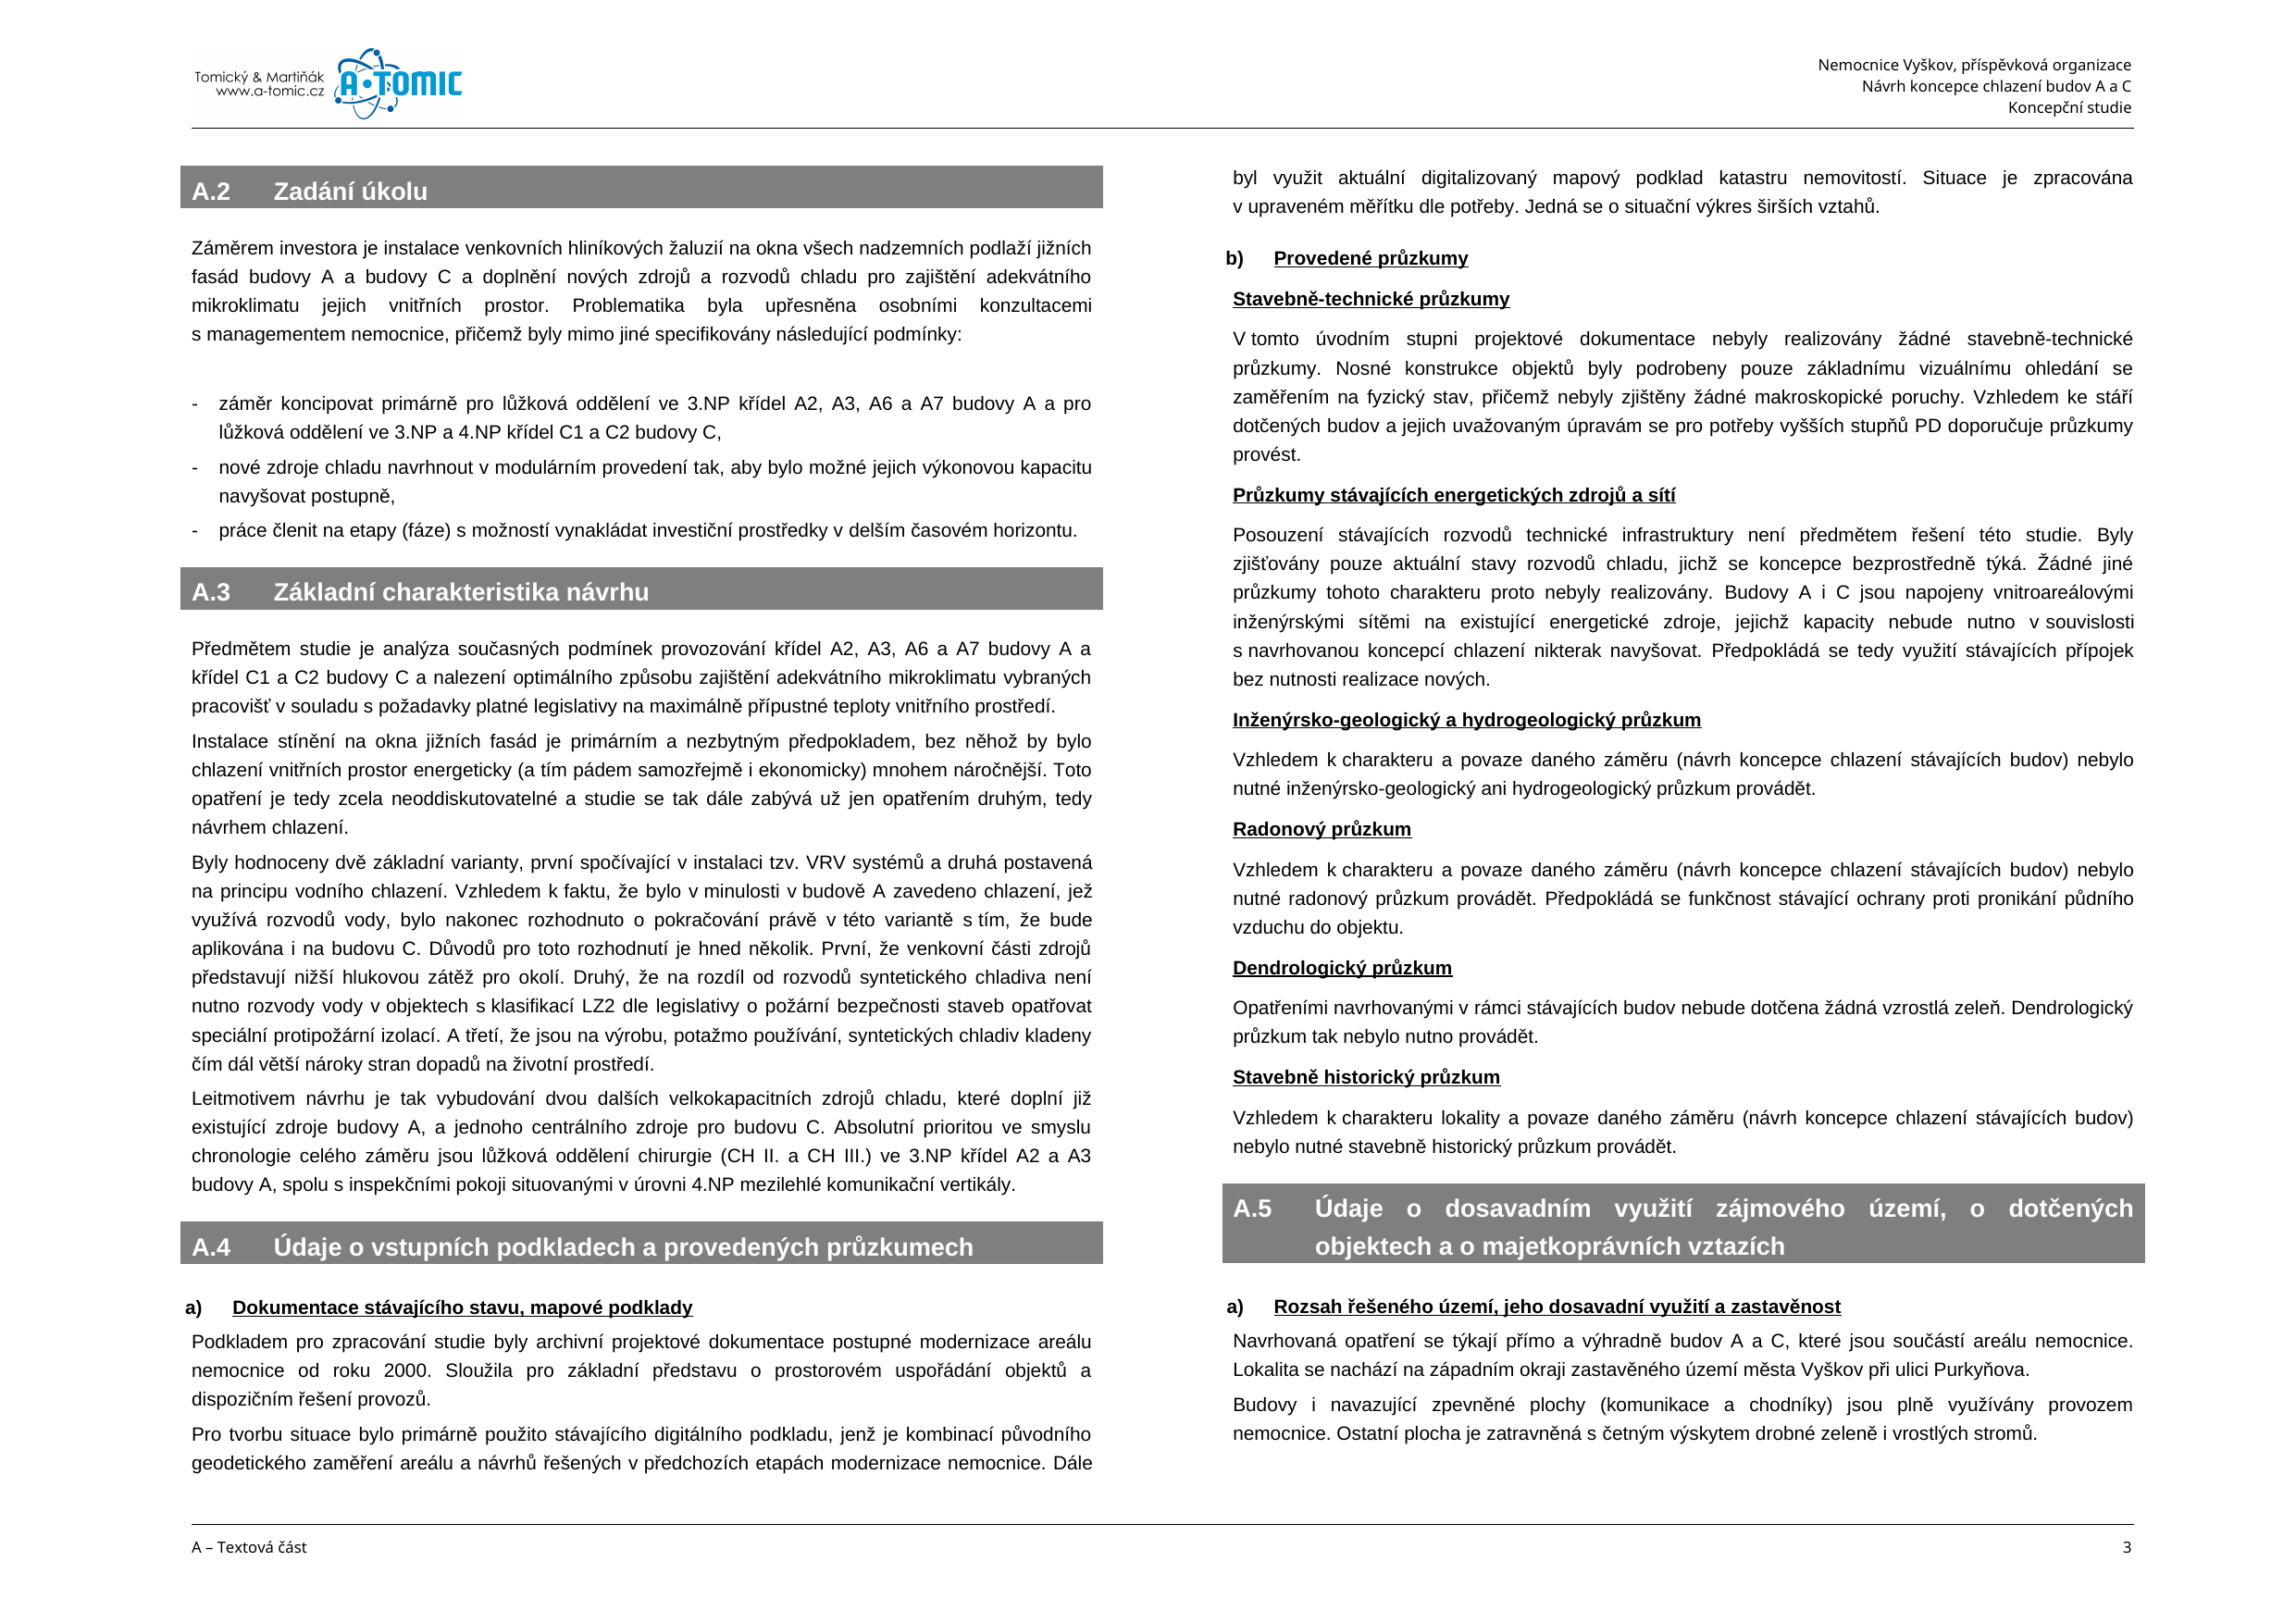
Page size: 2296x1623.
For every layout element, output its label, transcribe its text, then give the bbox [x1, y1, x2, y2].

text Leitmotivem návrhu je tak vybudování dvou dalších velkokapacitních zdrojů chladu, které doplní již existující zdroje budovy A, a jednoho centrálního zdroje pro budovu C. Absolutní prioritou ve smyslu chronologie celého záměru jsou lůžková oddělení chirurgie (CH II. a CH III.) ve 3.NP křídel A2 a A3 budovy A, spolu s inspekčními pokoji situovanými v úrovni 4.NP mezilehlé komunikační vertikály. [192, 1087, 1093, 1196]
subtitle Základní charakteristika návrhu [184, 570, 1100, 607]
subtitle Průzkumy stávajících energetických zdrojů a sítí [1233, 483, 2134, 505]
subtitle Údaje o vstupních podkladech a provedených průzkumech [184, 1225, 1100, 1261]
text Budovy i navazující zpevněné plochy (komunikace a chodníky) jsou plně využívány provozem nemocnice. Ostatní plocha je zatravněná s četným výskytem drobné zeleně i vrostlých stromů. [1233, 1393, 2134, 1444]
text Instalace stínění na okna jižních fasád je primárním a nezbytným předpokladem, bez něhož by bylo chlazení vnitřních prostor energeticky (a tím pádem samozřejmě i ekonomicky) mnohem náročnější. Toto opatření je tedy zcela neoddiskutovatelné a studie se tak dále zabývá už jen opatřením druhým, tedy návrhem chlazení. [192, 730, 1093, 838]
text Opatřeními navrhovanými v rámci stávajících budov nebude dotčena žádná vzrostlá zeleň. Dendrologický průzkum tak nebylo nutno provádět. [1233, 997, 2134, 1047]
subtitle Dendrologický průzkum [1233, 956, 2134, 978]
text Pro tvorbu situace bylo primárně použito stávajícího digitálního podkladu, jenž je kombinací původního geodetického zaměření areálu a návrhů řešených v předchozích etapách modernizace nemocnice. Dále byl využit aktuální digitalizovaný mapový podklad katastru nemovitostí. Situace je zpracována v upraveném měřítku dle potřeby. Jedná se o situační výkres širších vztahů. [192, 1423, 1093, 1474]
text - práce členit na etapy (fáze) s možností vynakládat investiční prostředky v delším časovém horizontu. [192, 519, 1093, 541]
text Podkladem pro zpracování studie byly archivní projektové dokumentace postupné modernizace areálu nemocnice od roku 2000. Sloužila pro základní představu o prostorovém uspořádání objektů a dispozičním řešení provozů. [192, 1331, 1093, 1410]
subtitle Radonový průzkum [1233, 818, 2134, 840]
subtitle Dokumentace stávajícího stavu, mapové podklady [202, 1296, 1093, 1318]
text Předmětem studie je analýza současných podmínek provozování křídel A2, A3, A6 a A7 budovy A a křídel C1 a C2 budovy C a nalezení optimálního způsobu zajištění adekvátního mikroklimatu vybraných pracovišť v souladu s požadavky platné legislativy na maximálně přípustné teploty vnitřního prostředí. [192, 638, 1093, 717]
text Záměrem investora je instalace venkovních hliníkových žaluzií na okna všech nadzemních podlaží jižních fasád budovy A a budovy C a doplnění nových zdrojů a rozvodů chladu pro zajištění adekvátního mikroklimatu jejich vnitřních prostor. Problematika byla upřesněna osobními konzultacemi s managementem nemocnice, přičemž byly mimo jiné specifikovány následující podmínky: [192, 237, 1093, 345]
subtitle Stavebně-technické průzkumy [1233, 288, 2134, 309]
subtitle Rozsah řešeného území, jeho dosavadní využití a zastavěnost [1244, 1295, 2134, 1317]
text V tomto úvodním stupni projektové dokumentace nebyly realizovány žádné stavebně-technické průzkumy. Nosné konstrukce objektů byly podrobeny pouze základnímu vizuálnímu ohledání se zaměřením na fyzický stav, přičemž nebyly zjištěny žádné makroskopické poruchy. Vzhledem ke stáří dotčených budov a jejich uvažovaným úpravám se pro potřeby vyšších stupňů PD doporučuje průzkumy provést. [1233, 328, 2134, 465]
picture [191, 46, 465, 121]
subtitle Inženýrsko-geologický a hydrogeologický průzkum [1233, 708, 2134, 730]
subtitle Stavebně historický průzkum [1233, 1066, 2134, 1088]
text Navrhovaná opatření se týkají přímo a výhradně budov A a C, které jsou součástí areálu nemocnice. Lokalita se nachází na západním okraji zastavěného území města Vyškov při ulici Purkyňova. [1233, 1330, 2134, 1381]
text Pro tvorbu situace bylo primárně použito stávajícího digitálního podkladu, jenž je kombinací původního geodetického zaměření areálu a návrhů řešených v předchozích etapách modernizace nemocnice. Dále byl využit aktuální digitalizovaný mapový podklad katastru nemovitostí. Situace je zpracována v upraveném měřítku dle potřeby. Jedná se o situační výkres širších vztahů. [1233, 166, 2134, 217]
text - záměr koncipovat primárně pro lůžková oddělení ve 3.NP křídel A2, A3, A6 a A7 budovy A a pro lůžková oddělení ve 3.NP a 4.NP křídel C1 a C2 budovy C, [192, 392, 1093, 443]
subtitle Zadání úkolu [184, 169, 1100, 205]
text - nové zdroje chladu navrhnout v modulárním provedení tak, aby bylo možné jejich výkonovou kapacitu navyšovat postupně, [192, 455, 1093, 506]
text Vzhledem k charakteru lokality a povaze daného záměru (návrh koncepce chlazení stávajících budov) nebylo nutné stavebně historický průzkum provádět. [1233, 1107, 2134, 1158]
text Vzhledem k charakteru a povaze daného záměru (návrh koncepce chlazení stávajících budov) nebylo nutné radonový průzkum provádět. Předpokládá se funkčnost stávající ochrany proti pronikání půdního vzduchu do objektu. [1233, 858, 2134, 938]
text Byly hodnoceny dvě základní varianty, první spočívající v instalaci tzv. VRV systémů a druhá postavená na principu vodního chlazení. Vzhledem k faktu, že bylo v minulosti v budově A zavedeno chlazení, jež využívá rozvodů vody, bylo nakonec rozhodnuto o pokračování právě v této variantě s tím, že bude aplikována i na budovu C. Důvodů pro toto rozhodnutí je hned několik. První, že venkovní části zdrojů představují nižší hlukovou zátěž pro okolí. Druhý, že na rozdíl od rozvodů syntetického chladiva není nutno rozvody vody v objektech s klasifikací LZ2 dle legislativy o požární bezpečnosti staveb opatřovat speciální protipožární izolací. A třetí, že jsou na výrobu, potažmo používání, syntetických chladiv kladeny čím dál větší nároky stran dopadů na životní prostředí. [192, 850, 1093, 1074]
text Vzhledem k charakteru a povaze daného záměru (návrh koncepce chlazení stávajících budov) nebylo nutné inženýrsko-geologický ani hydrogeologický průzkum provádět. [1233, 749, 2134, 799]
text Posouzení stávajících rozvodů technické infrastruktury není předmětem řešení této studie. Byly zjišťovány pouze aktuální stavy rozvodů chladu, jichž se koncepce bezprostředně týká. Žádné jiné průzkumy tohoto charakteru proto nebyly realizovány. Budovy A i C jsou napojeny vnitroareálovými inženýrskými sítěmi na existující energetické zdroje, jejichž kapacity nebude nutno v souvislosti s navrhovanou koncepcí chlazení nikterak navyšovat. Předpokládá se tedy využití stávajících přípojek bez nutnosti realizace nových. [1233, 524, 2134, 690]
subtitle Provedené průzkumy [1244, 247, 2134, 269]
subtitle Údaje o dosavadním využití zájmového území, o dotčených objektech a o majetkoprávních vztazích [1225, 1186, 2142, 1260]
